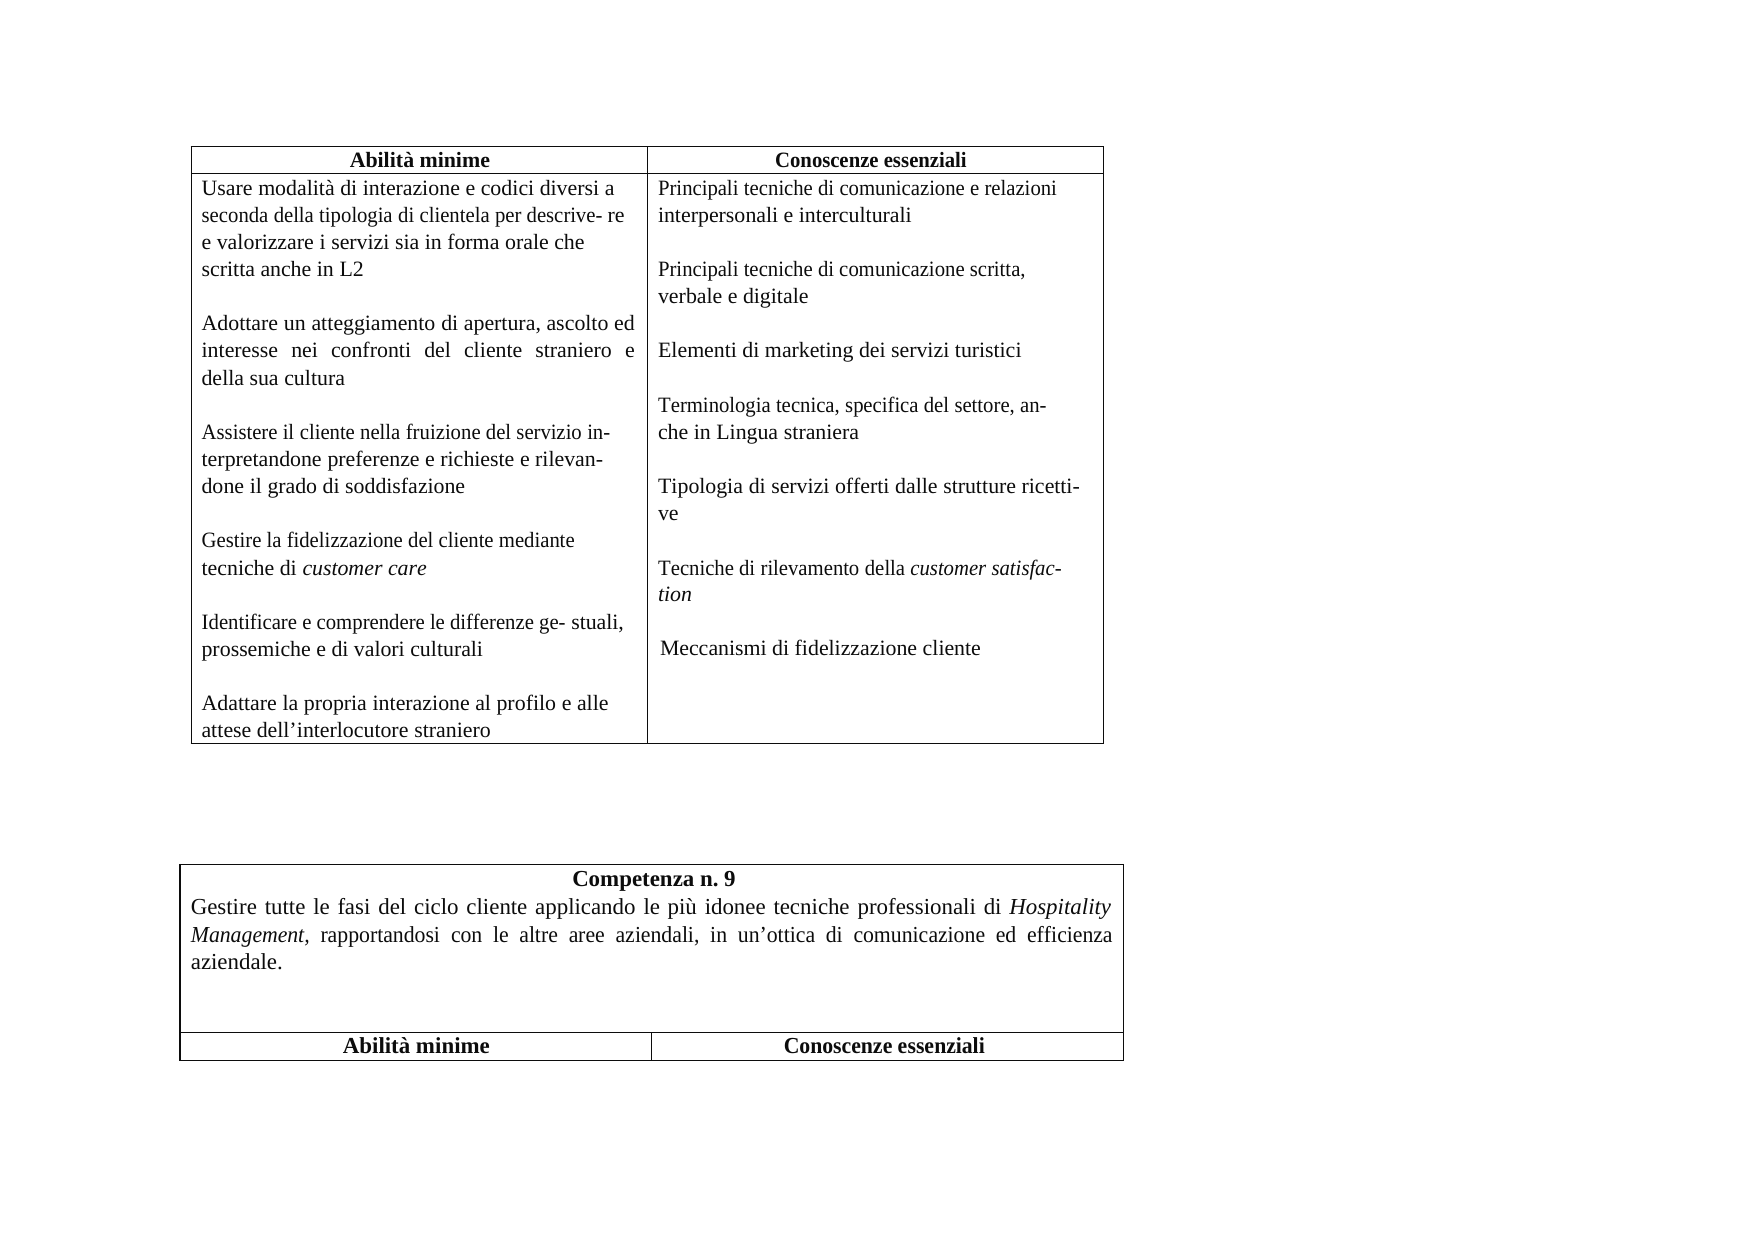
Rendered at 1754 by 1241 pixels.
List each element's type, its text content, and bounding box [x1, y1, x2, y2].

table_cell Conoscenze essenziali [648, 147, 1103, 173]
table_cell Usare modalità di interazione e codici diversi a seconda della tipologia di clientela per descrive- re e valorizzare i servizi sia in forma orale che scritta anche in L2 Adottare un atteggiamento di apertura, ascolto ed interesse nei confronti del cliente straniero e della sua cultura Assistere il cliente nella fruizione del servizio in- terpretandone preferenze e richieste e rilevan- done il grado di soddisfazione Gestire la fidelizzazione del cliente mediante tecniche di customer care Identificare e comprendere le differenze ge- stuali, prossemiche e di valori culturali Adattare la propria interazione al profilo e alle attese dell’interlocutore straniero [192, 174, 647, 743]
table_cell Abilità minime [181, 1033, 651, 1060]
table_cell Abilità minime [192, 147, 647, 173]
table_cell Conoscenze essenziali [652, 1033, 1123, 1060]
table_header Competenza n. 9 Gestire tutte le fasi del ciclo cliente applicando le più idonee tecniche professionali di Hospitality Management, rapportandosi con le altre aree aziendali, in un’ottica di comunicazione ed efficienza aziendale. [181, 865, 1123, 1032]
table_cell Principali tecniche di comunicazione e relazioni interpersonali e interculturali Principali tecniche di comunicazione scritta, verbale e digitale Elementi di marketing dei servizi turistici Terminologia tecnica, specifica del settore, an- che in Lingua straniera Tipologia di servizi offerti dalle strutture ricetti- ve Tecniche di rilevamento della customer satisfac- tion Meccanismi di fidelizzazione cliente [648, 174, 1103, 743]
